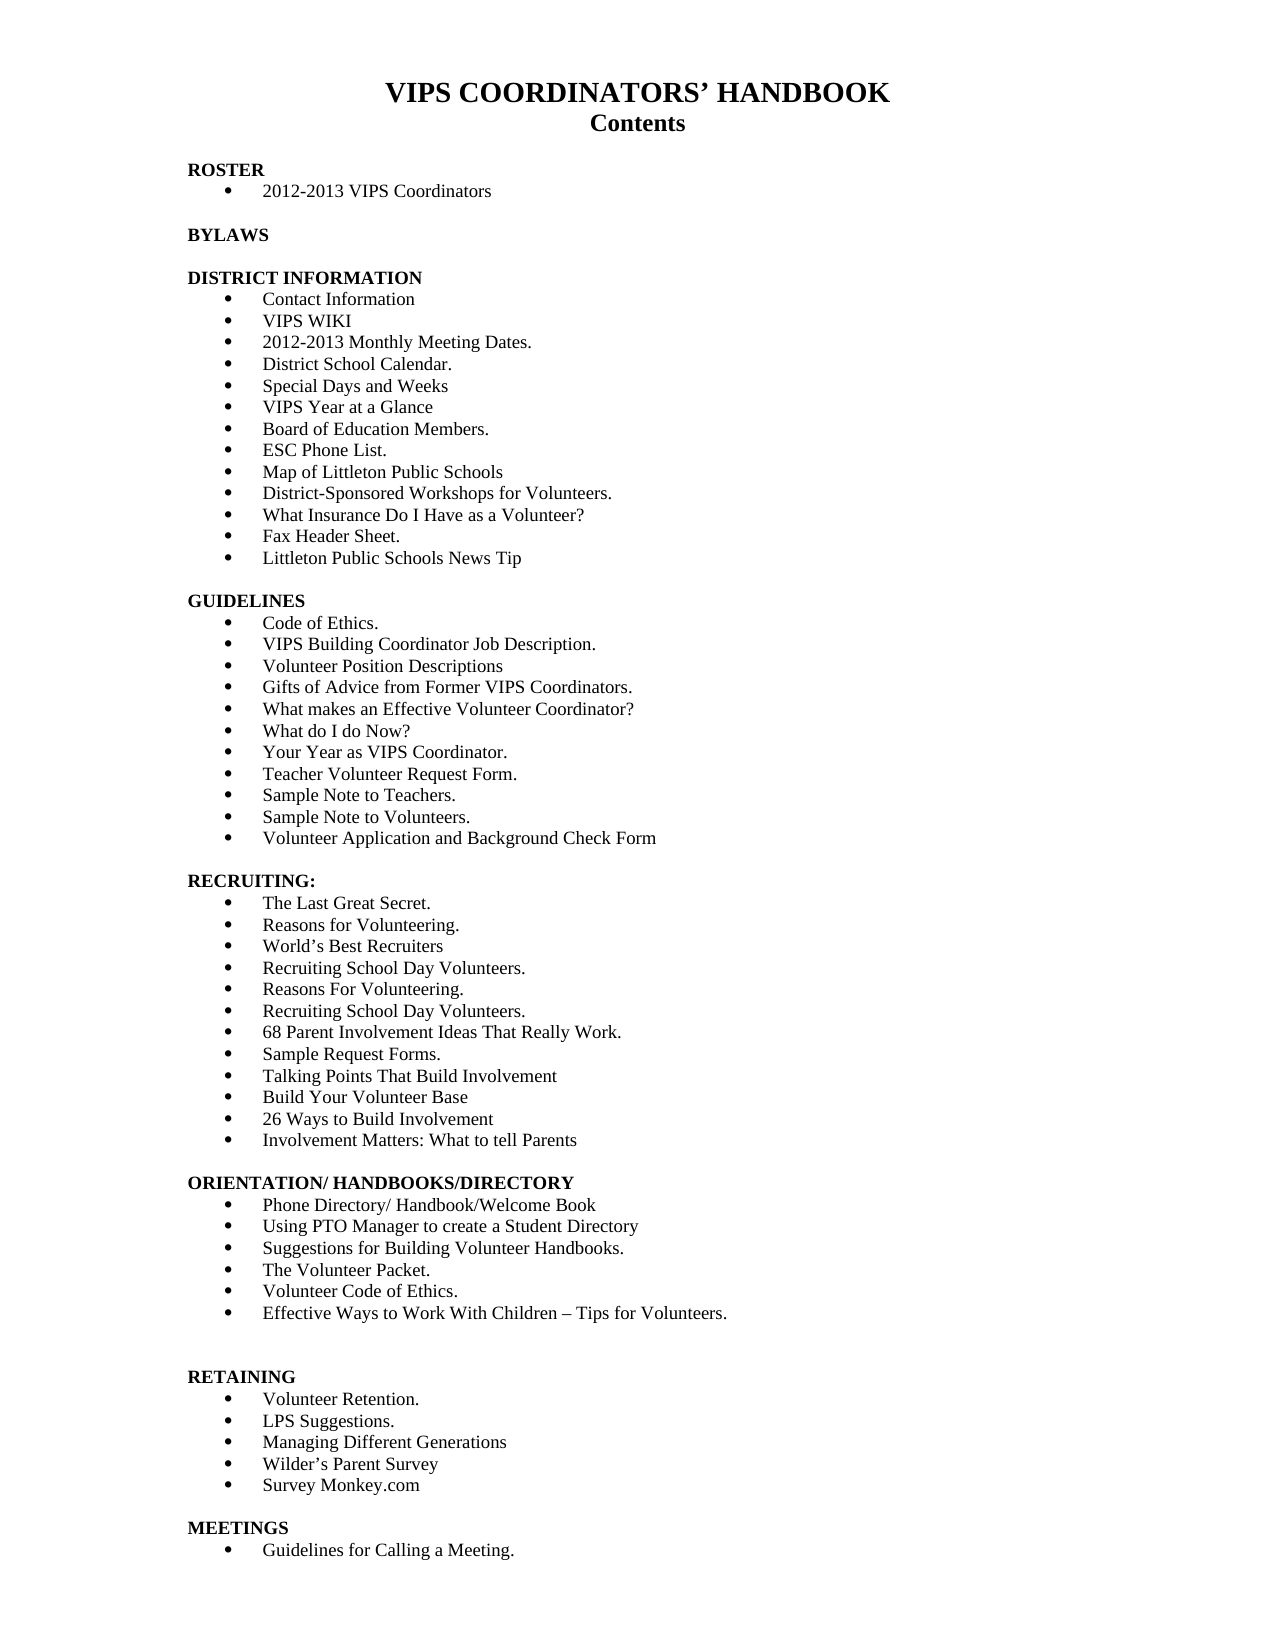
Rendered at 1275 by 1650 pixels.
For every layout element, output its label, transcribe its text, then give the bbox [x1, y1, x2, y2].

list 2012-2013 Monthly Meeting Dates. [225, 331, 1087, 353]
subtitle DISTRICT INFORMATION [187, 267, 1087, 288]
list Coordinator Job Description. [225, 633, 1087, 655]
subtitle BYLAWS [187, 223, 1087, 245]
list What Insurance Do I Have as a Volunteer? [225, 504, 1087, 525]
list 2012-2013 Coordinators [225, 180, 1087, 202]
list Gifts of Advice from Former Coordinators. [225, 676, 1087, 698]
subtitle ORIENTATION/ HANDBOOKS/DIRECTORY [187, 1172, 1087, 1194]
list Using PTO Manager to create a Student Directory [225, 1215, 1087, 1237]
list Your Year as Coordinator. [225, 741, 1087, 763]
list 26 Ways to Build Involvement [225, 1108, 1087, 1129]
list Guidelines for Calling a Meeting. [225, 1539, 1087, 1560]
list Managing Different Generations [225, 1431, 1087, 1453]
list Volunteer Retention. [225, 1388, 1087, 1409]
list The Volunteer Packet. [225, 1258, 1087, 1280]
list Wilder’s Parent Survey [225, 1453, 1087, 1474]
list Phone Directory/ Handbook/Welcome Book [225, 1194, 1087, 1215]
list Talking Points That Build Involvement [225, 1064, 1087, 1086]
list Volunteer Position Descriptions [225, 655, 1087, 676]
list Involvement Matters: What to tell Parents [225, 1129, 1087, 1151]
list Volunteer Application and Background Check Form [225, 827, 1087, 849]
list Sample Request Forms. [225, 1043, 1087, 1064]
list Teacher Volunteer Request Form. [225, 763, 1087, 784]
text RECRUITING: [187, 870, 1087, 892]
list Special Days and Weeks [225, 374, 1087, 396]
list District-Sponsored Workshops for Volunteers. [225, 482, 1087, 504]
list LPS Suggestions. [225, 1409, 1087, 1431]
list Board of Education Members. [225, 418, 1087, 439]
list World’s Best Recruiters [225, 935, 1087, 957]
list Fax Header Sheet. [225, 525, 1087, 547]
list The Last Great Secret. [225, 892, 1087, 913]
list Recruiting School Day Volunteers. [225, 957, 1087, 978]
list Reasons For Volunteering. [225, 978, 1087, 1000]
list Sample Note to Volunteers. [225, 806, 1087, 827]
list ESC Phone List. [225, 439, 1087, 461]
list Code of Ethics. [225, 612, 1087, 633]
list Littleton Public Schools News Tip [225, 547, 1087, 568]
subtitle RETAINING [187, 1366, 1087, 1388]
list Survey Monkey.com [225, 1474, 1087, 1496]
subtitle MEETINGS [187, 1517, 1087, 1539]
list Build Your Volunteer Base [225, 1086, 1087, 1108]
list Recruiting School Day Volunteers. [225, 1000, 1087, 1021]
list What makes an Effective Volunteer Coordinator? [225, 698, 1087, 719]
subtitle GUIDELINES [187, 590, 1087, 612]
list Volunteer Code of Ethics. [225, 1280, 1087, 1302]
list VIPS Year at a Glance [225, 396, 1087, 418]
subtitle ROSTER [187, 159, 1087, 180]
list Contact Information [225, 288, 1087, 310]
list Map of Littleton Public Schools [225, 461, 1087, 482]
list Reasons for Volunteering. [225, 913, 1087, 935]
list Effective Ways to Work With Children – Tips for Volunteers. [225, 1302, 1087, 1323]
list Calendar. [225, 353, 1087, 374]
list Sample Note to Teachers. [225, 784, 1087, 806]
list 68 Parent Involvement Ideas That Really Work. [225, 1021, 1087, 1043]
list What do I do Now? [225, 719, 1087, 741]
list Suggestions for Building Volunteer Handbooks. [225, 1237, 1087, 1258]
list VIPS WIKI [225, 310, 1087, 331]
